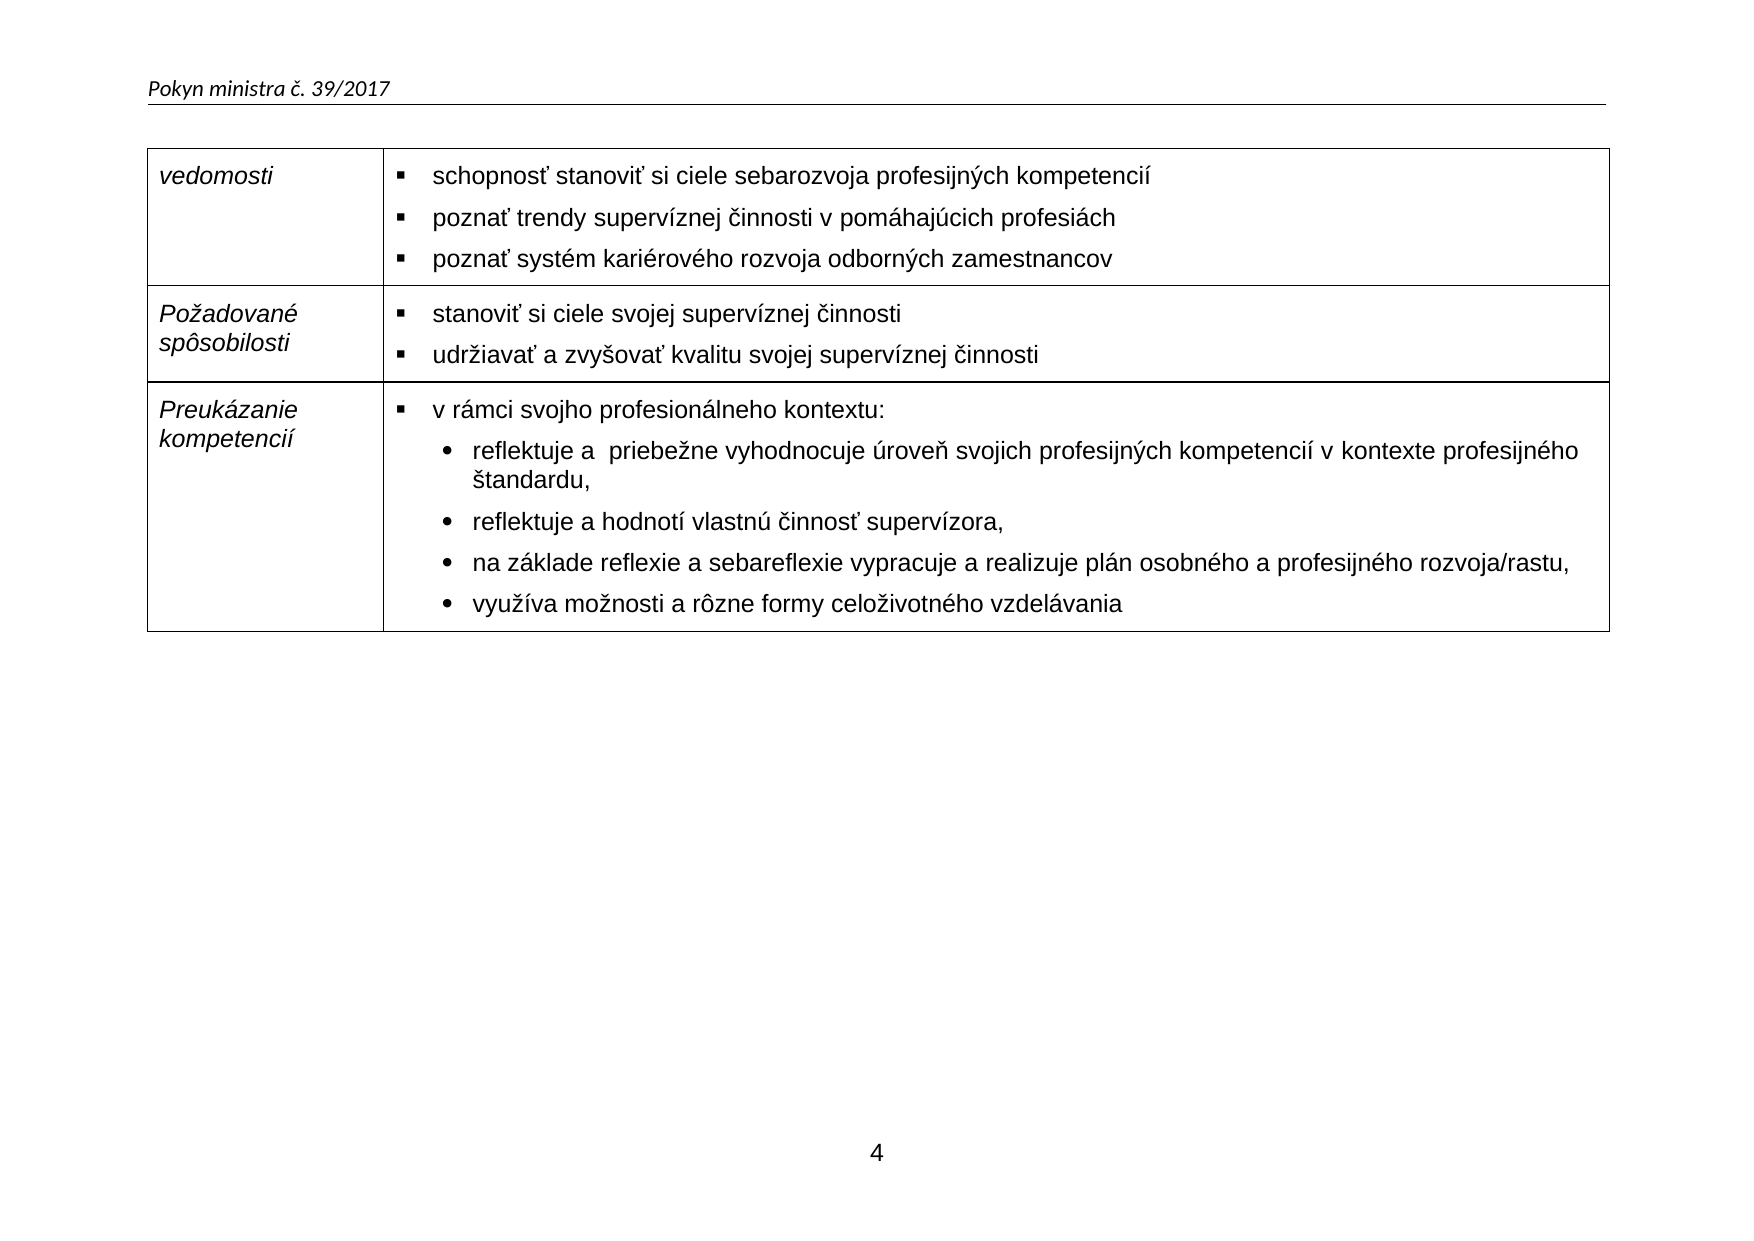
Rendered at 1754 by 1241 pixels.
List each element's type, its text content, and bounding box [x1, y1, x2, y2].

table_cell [148, 149, 383, 285]
table_cell Preukázanie kompetencií [148, 383, 383, 631]
table_cell stanoviť si ciele svojej supervíznej činnosti udržiavať a zvyšovať kvalitu svojej supervíznej činnosti [384, 286, 1609, 381]
table_cell v rámci svojho profesionálneho kontextu: reflektuje a priebežne vyhodnocuje úroveň svojich profesijných kompetencií v kontexte profesijného štandardu, reflektuje a hodnotí vlastnú činnosť supervízora, na základe reflexie a sebareflexie vypracuje a realizuje plán osobného a profesijného rozvoja/rastu, využíva možnosti a rôzne formy celoživotného vzdelávania [384, 383, 1609, 631]
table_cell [384, 149, 1609, 285]
table_cell Požadované spôsobilosti [148, 286, 383, 381]
